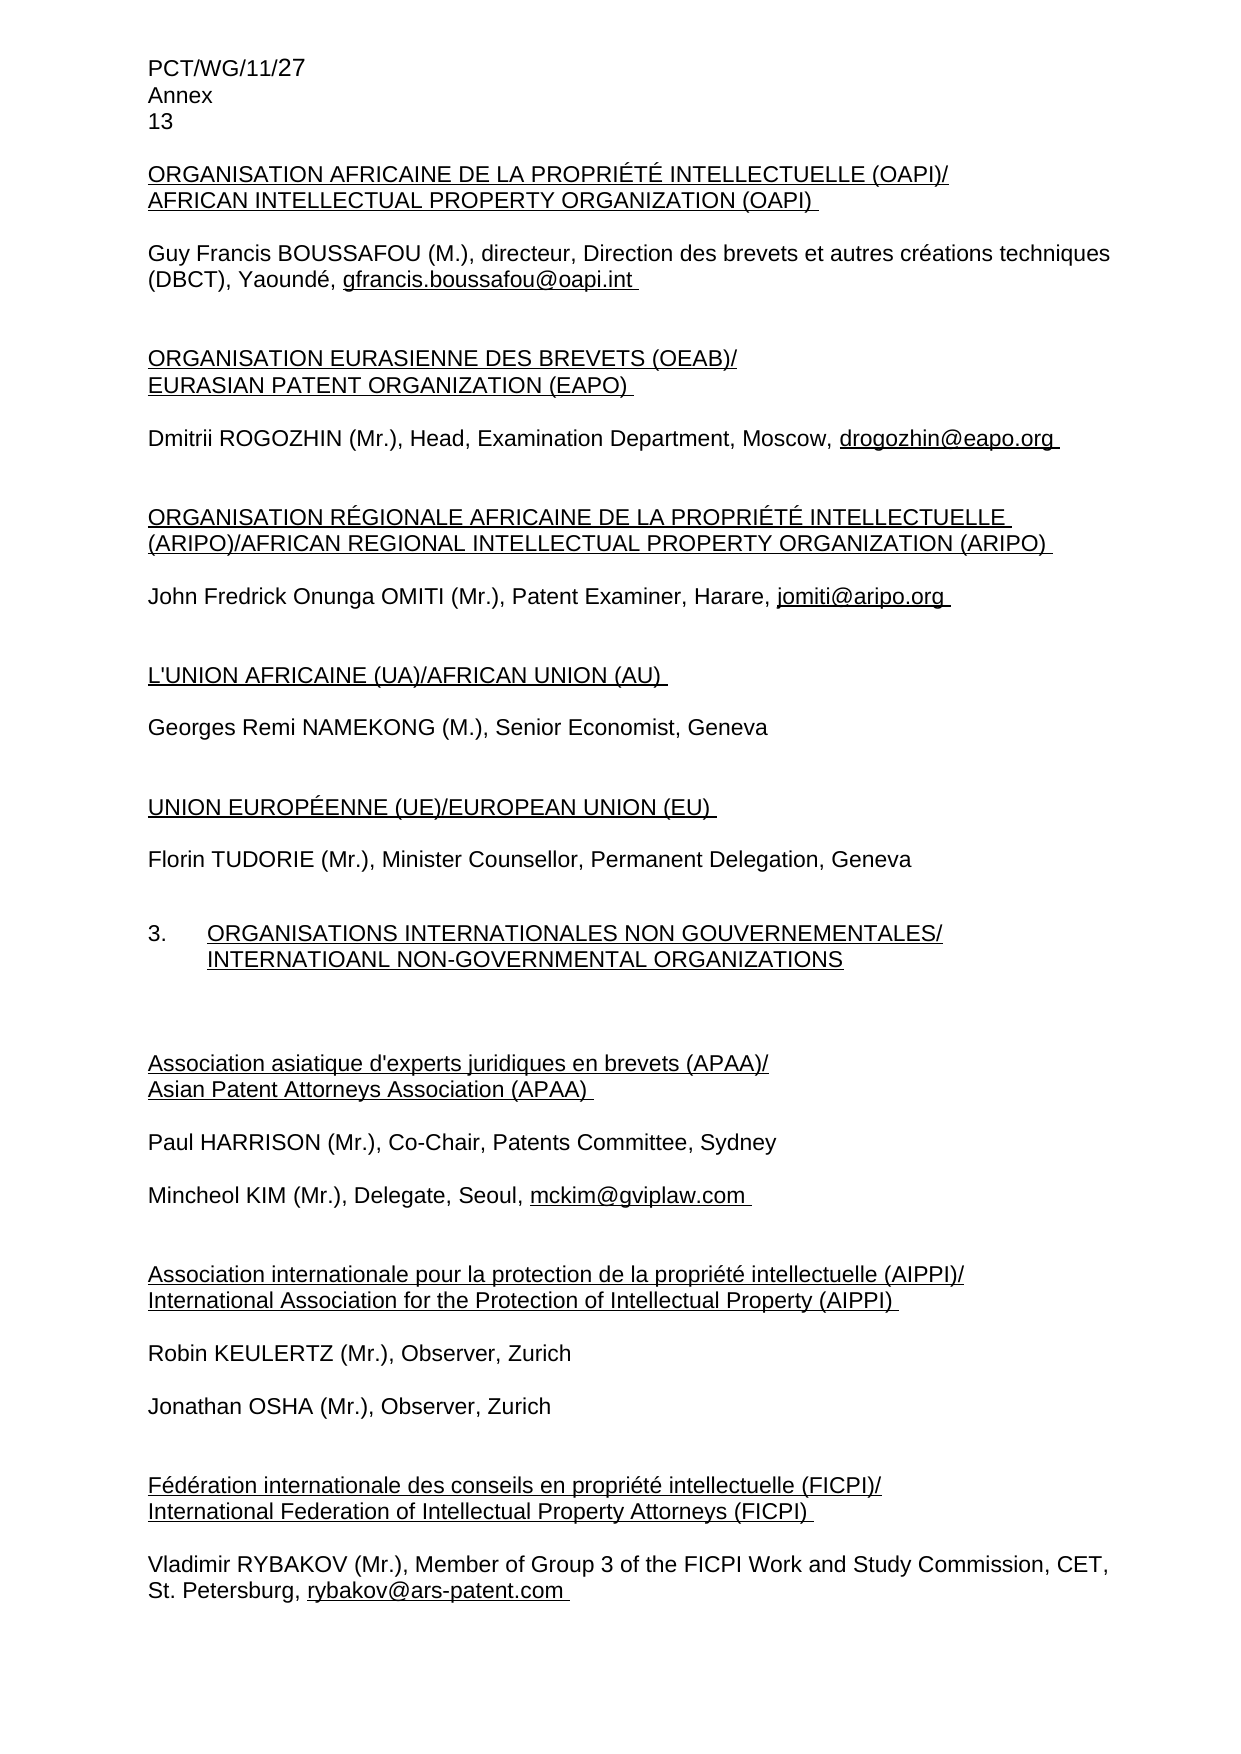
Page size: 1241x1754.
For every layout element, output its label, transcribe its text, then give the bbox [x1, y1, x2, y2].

text ORGANISATION RÉGIONALE AFRICAINE DE LA PROPRIÉTÉ INTELLECTUELLE (ARIPO)/AFRICAN REGIONAL INTELLECTUAL PROPERTY ORGANIZATION (ARIPO) [148, 503, 1122, 556]
text ORGANISATION EURASIENNE DES BREVETS (OEAB)/ [148, 345, 1122, 372]
text EURASIAN PATENT ORGANIZATION (EAPO) [148, 372, 1122, 398]
text Mincheol KIM (Mr.), Delegate, Seoul, mckim@gviplaw.com [148, 1182, 1122, 1208]
text Asian Patent Attorneys Association (APAA) [148, 1076, 1122, 1103]
text Florin TUDORIE (Mr.), Minister Counsellor, Permanent Delegation, Geneva [148, 846, 1122, 872]
text Jonathan OSHA (Mr.), Observer, Zurich [148, 1393, 1122, 1419]
text Association internationale pour la protection de la propriété intellectuelle (AIPPI)/ [148, 1261, 1122, 1287]
text Vladimir RYBAKOV (Mr.), Member of Group 3 of the FICPI Work and Study Commission, CET, St. Petersburg, rybakov@ars-patent.com [148, 1551, 1122, 1603]
text Georges Remi NAMEKONG (M.), Senior Economist, Geneva [148, 714, 1122, 741]
text Guy Francis BOUSSAFOU (M.), directeur, Direction des brevets et autres créations techniques (DBCT), Yaoundé, gfrancis.boussafou@oapi.int [148, 240, 1122, 293]
text John Fredrick Onunga OMITI (Mr.), Patent Examiner, Harare, jomiti@aripo.org [148, 583, 1122, 609]
text UNION EUROPÉENNE (UE)/EUROPEAN UNION (EU) [148, 793, 1122, 820]
text AFRICAN INTELLECTUAL PROPERTY ORGANIZATION (OAPI) [148, 187, 1122, 214]
text 3. ORGANISATIONS INTERNATIONALES NON GOUVERNEMENTALES/ INTERNATIOANL NON-GOVERNMENTAL ORGANIZATIONS [148, 920, 1122, 972]
text International Association for the Protection of Intellectual Property (AIPPI) [148, 1287, 1122, 1314]
text International Federation of Intellectual Property Attorneys (FICPI) [148, 1498, 1122, 1524]
text Association asiatique d'experts juridiques en brevets (APAA)/ [148, 1050, 1122, 1076]
text Dmitrii ROGOZHIN (Mr.), Head, Examination Department, Moscow, drogozhin@eapo.org [148, 424, 1122, 451]
text Fédération internationale des conseils en propriété intellectuelle (FICPI)/ [148, 1472, 1122, 1498]
text ORGANISATION AFRICAINE DE LA PROPRIÉTÉ INTELLECTUELLE (OAPI)/ [148, 161, 1122, 187]
text L'UNION AFRICAINE (UA)/AFRICAN UNION (AU) [148, 662, 1122, 688]
text Robin KEULERTZ (Mr.), Observer, Zurich [148, 1340, 1122, 1366]
text Paul HARRISON (Mr.), Co-Chair, Patents Committee, Sydney [148, 1129, 1122, 1156]
